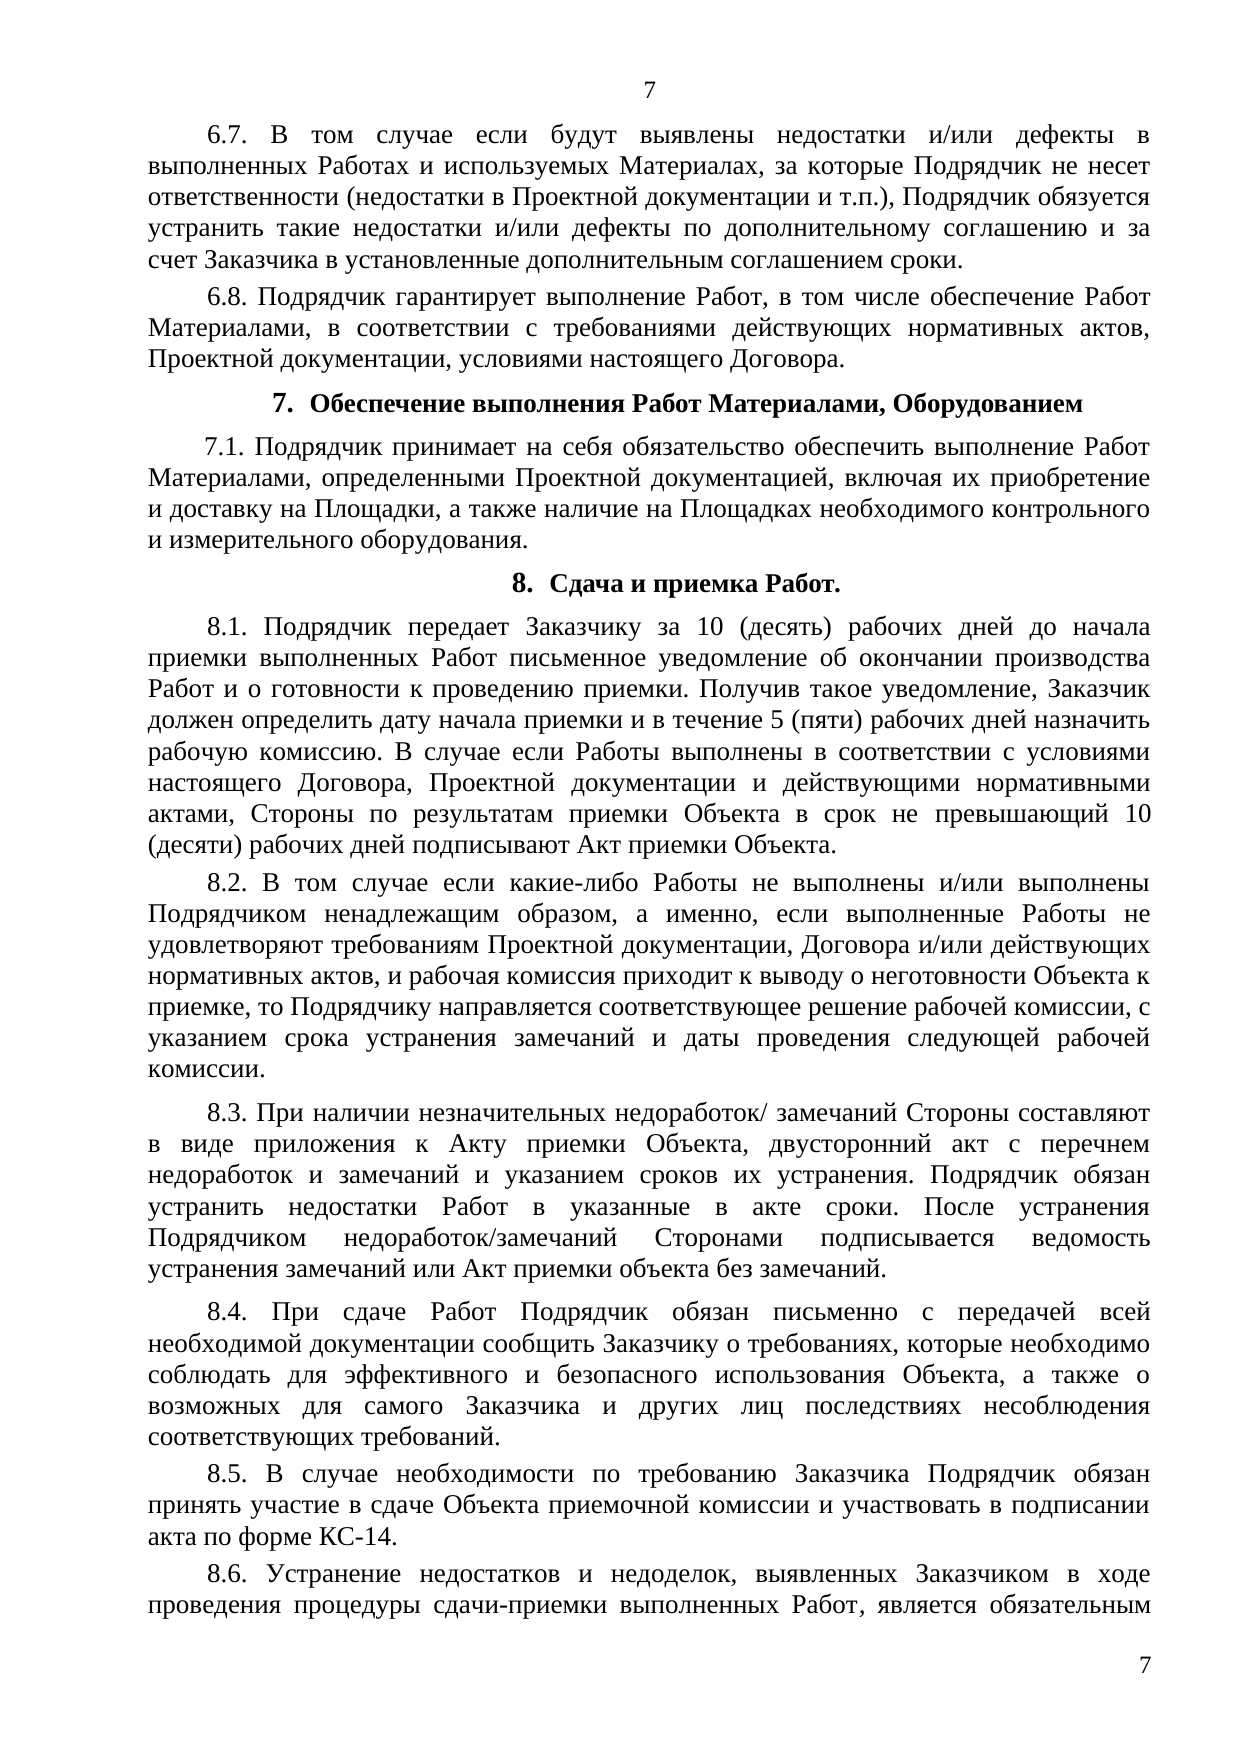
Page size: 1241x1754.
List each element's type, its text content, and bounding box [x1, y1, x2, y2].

text 6.7. В том случае если будут выявлены недостатки и/или дефекты в выполненных Работах и используемых Материалах, за которые Подрядчик не несет ответственности (недостатки в Проектной документации и т.п.), Подрядчик обязуется устранить такие недостатки и/или дефекты по дополнительному соглашению и за счет Заказчика в установленные дополнительным соглашением сроки. [148, 118, 1152, 274]
text 8.2. В том случае если какие-либо Работы не выполнены и/или выполнены Подрядчиком ненадлежащим образом, а именно, если выполненные Работы не удовлетворяют требованиям Проектной документации, Договора и/или действующих нормативных актов, и рабочая комиссия приходит к выводу о неготовности Объекта к приемке, то Подрядчику направляется соответствующее решение рабочей комиссии, с указанием срока устранения замечаний и даты проведения следующей рабочей комиссии. [148, 866, 1152, 1084]
text 8.3. При наличии незначительных недоработок/ замечаний Стороны составляют в виде приложения к Акту приемки Объекта, двусторонний акт с перечнем недоработок и замечаний и указанием сроков их устранения. Подрядчик обязан устранить недостатки Работ в указанные в акте сроки. После устранения Подрядчиком недоработок/замечаний Сторонами подписывается ведомость устранения замечаний или Акт приемки объекта без замечаний. [148, 1096, 1152, 1283]
subtitle Обеспечение выполнения Работ Материалами, Оборудованием [204, 385, 1152, 418]
text 8.5. В случае необходимости по требованию Заказчика Подрядчик обязан принять участие в сдаче Объекта приемочной комиссии и участвовать в подписании акта по форме КС-14. [148, 1457, 1152, 1551]
text 6.8. Подрядчик гарантирует выполнение Работ, в том числе обеспечение Работ Материалами, в соответствии с требованиями действующих нормативных актов, Проектной документации, условиями настоящего Договора. [148, 280, 1152, 373]
text 8.4. При сдаче Работ Подрядчик обязан письменно с передачей всей необходимой документации сообщить Заказчику о требованиях, которые необходимо соблюдать для эффективного и безопасного использования Объекта, а также о возможных для самого Заказчика и других лиц последствиях несоблюдения соответствующих требований. [148, 1296, 1152, 1451]
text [148, 1557, 1152, 1619]
subtitle Сдача и приемка Работ. [204, 565, 1152, 599]
text 7.1. Подрядчик принимает на себя обязательство обеспечить выполнение Работ Материалами, определенными Проектной документацией, включая их приобретение и доставку на Площадки, а также наличие на Площадках необходимого контрольного и измерительного оборудования. [148, 429, 1152, 554]
subtitle 8.1. Подрядчик передает Заказчику за 10 (десять) рабочих дней до начала приемки выполненных Работ письменное уведомление об окончании производства Работ и о готовности к проведению приемки. Получив такое уведомление, Заказчик должен определить дату начала приемки и в течение 5 (пяти) рабочих дней назначить рабочую комиссию. В случае если Работы выполнены в соответствии с условиями настоящего Договора, Проектной документации и действующими нормативными актами, Стороны по результатам приемки Объекта в срок не превышающий 10 (десяти) рабочих дней подписывают Акт приемки Объекта. [148, 610, 1152, 859]
